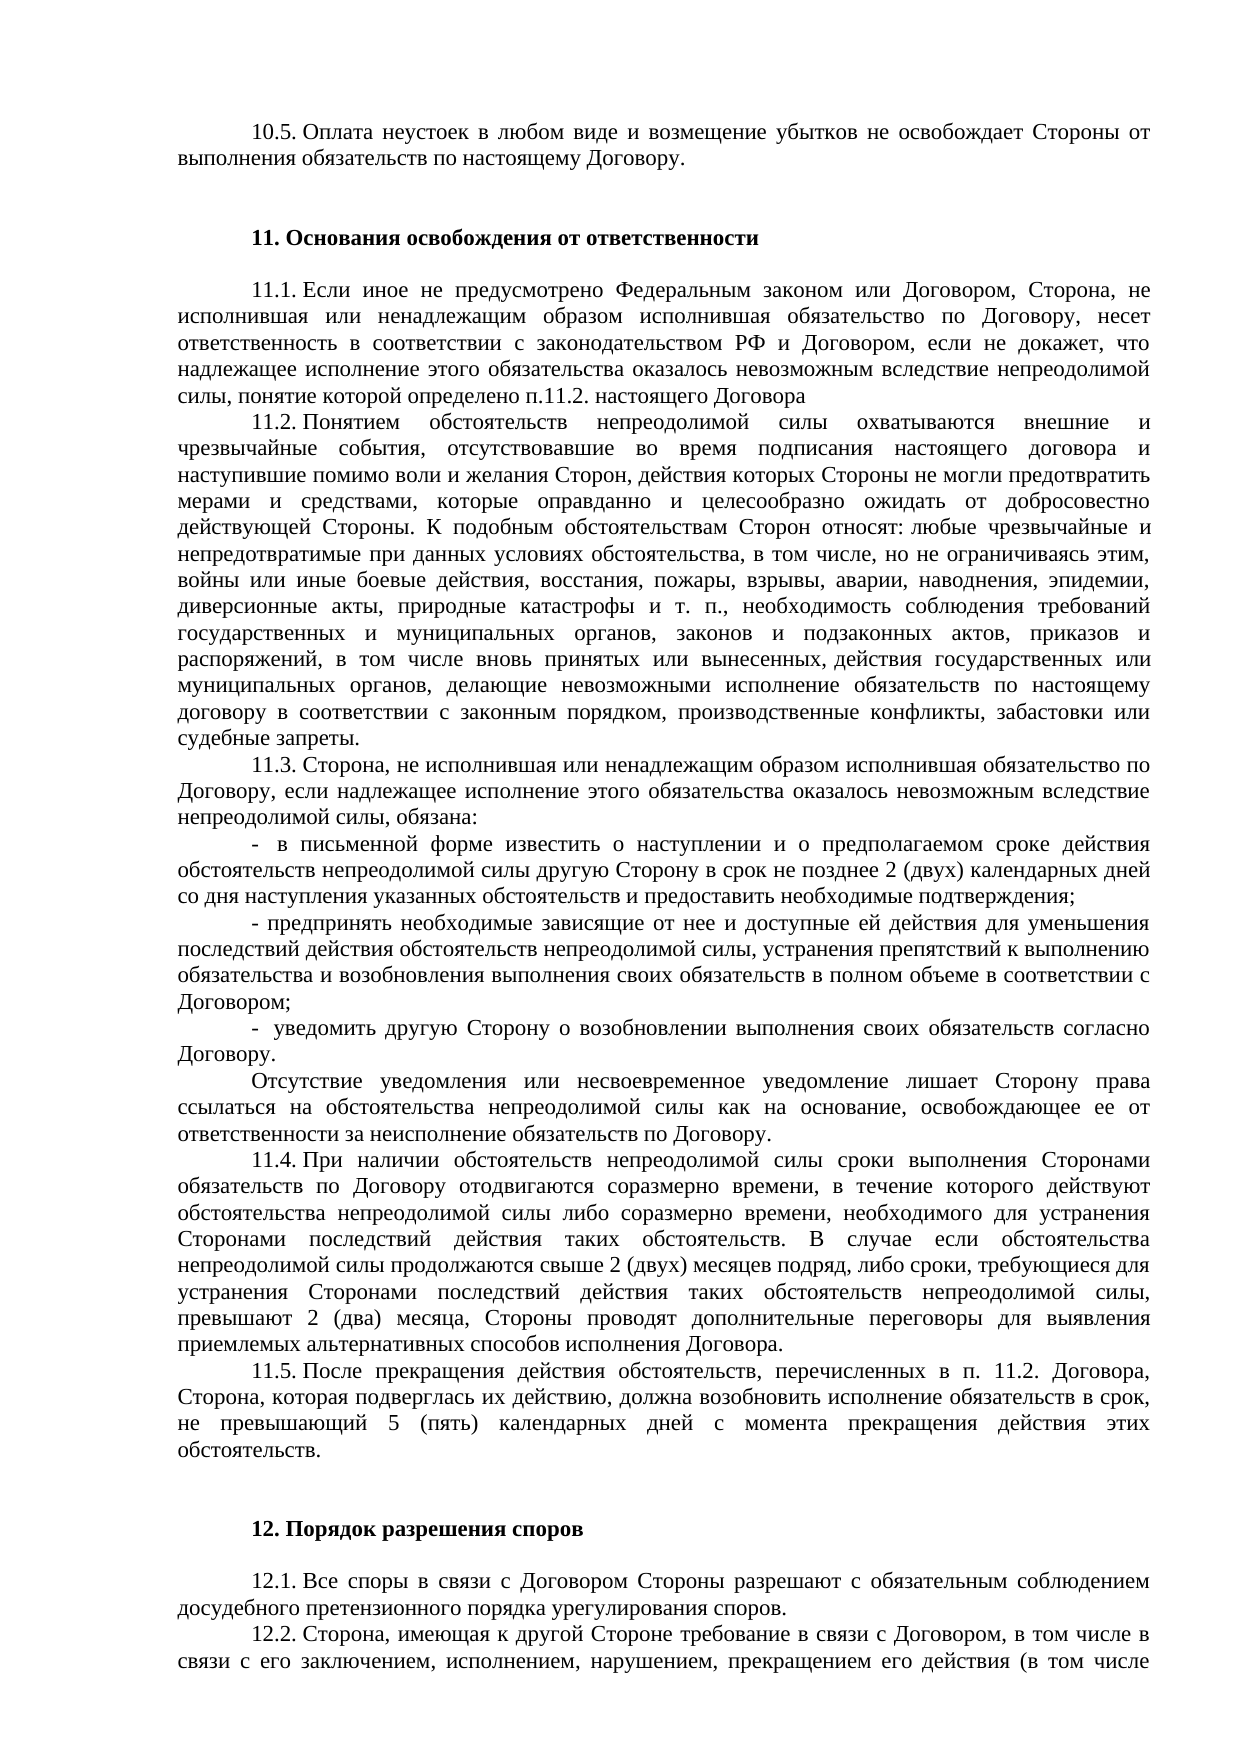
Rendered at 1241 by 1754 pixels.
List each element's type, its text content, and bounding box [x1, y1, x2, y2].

text 10.5. Оплата неустоек в любом виде и возмещение убытков не освобождает Стороны от выполнения обязательств по настоящему Договору. [177, 118, 1152, 171]
text 12. Порядок разрешения споров [177, 1515, 1152, 1541]
text - в письменной форме известить о наступлении и о предполагаемом сроке действия обстоятельств непреодолимой силы другую Сторону в срок не позднее 2 (двух) календарных дней со дня наступления указанных обстоятельств и предоставить необходимые подтверждения; [177, 830, 1152, 909]
text 11.1. Если иное не предусмотрено Федеральным законом или Договором, Сторона, не исполнившая или ненадлежащим образом исполнившая обязательство по Договору, несет ответственность в соответствии с законодательством РФ и Договором, если не докажет, что надлежащее исполнение этого обязательства оказалось невозможным вследствие непреодолимой силы, понятие которой определено п.11.2. настоящего Договора [177, 276, 1152, 408]
text 11.4. При наличии обстоятельств непреодолимой силы сроки выполнения Сторонами обязательств по Договору отодвигаются соразмерно времени, в течение которого действуют обстоятельства непреодолимой силы либо соразмерно времени, необходимого для устранения Сторонами последствий действия таких обстоятельств. В случае если обстоятельства непреодолимой силы продолжаются свыше 2 (двух) месяцев подряд, либо сроки, требующиеся для устранения Сторонами последствий действия таких обстоятельств непреодолимой силы, превышают 2 (два) месяца, Стороны проводят дополнительные переговоры для выявления приемлемых альтернативных способов исполнения Договора. [177, 1146, 1152, 1357]
text - уведомить другую Сторону о возобновлении выполнения своих обязательств согласно Договору. [177, 1014, 1152, 1067]
text 11.5. После прекращения действия обстоятельств, перечисленных в п. 11.2. Договора, Сторона, которая подверглась их действию, должна возобновить исполнение обязательств в срок, не превышающий 5 (пять) календарных дней с момента прекращения действия этих обстоятельств. [177, 1357, 1152, 1462]
text 11.3. Сторона, не исполнившая или ненадлежащим образом исполнившая обязательство по Договору, если надлежащее исполнение этого обязательства оказалось невозможным вследствие непреодолимой силы, обязана: [177, 751, 1152, 830]
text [177, 1620, 1152, 1673]
text 12.1. Все споры в связи с Договором Стороны разрешают с обязательным соблюдением досудебного претензионного порядка урегулирования споров. [177, 1568, 1152, 1620]
text 11. Основания освобождения от ответственности [177, 223, 1152, 250]
text - предпринять необходимые зависящие от нее и доступные ей действия для уменьшения последствий действия обстоятельств непреодолимой силы, устранения препятствий к выполнению обязательства и возобновления выполнения своих обязательств в полном объеме в соответствии с Договором; [177, 909, 1152, 1014]
text Отсутствие уведомления или несвоевременное уведомление лишает Сторону права ссылаться на обстоятельства непреодолимой силы как на основание, освобождающее ее от ответственности за неисполнение обязательств по Договору. [177, 1067, 1152, 1146]
text 11.2. Понятием обстоятельств непреодолимой силы охватываются внешние и чрезвычайные события, отсутствовавшие во время подписания настоящего договора и наступившие помимо воли и желания Сторон, действия которых Стороны не могли предотвратить мерами и средствами, которые оправданно и целесообразно ожидать от добросовестно действующей Стороны. К подобным обстоятельствам Сторон относят: любые чрезвычайные и непредотвратимые при данных условиях обстоятельства, в том числе, но не ограничиваясь этим, войны или иные боевые действия, восстания, пожары, взрывы, аварии, наводнения, эпидемии, диверсионные акты, природные катастрофы и т. п., необходимость соблюдения требований государственных и муниципальных органов, законов и подзаконных актов, приказов и распоряжений, в том числе вновь принятых или вынесенных, действия государственных или муниципальных органов, делающие невозможными исполнение обязательств по настоящему договору в соответствии с законным порядком, производственные конфликты, забастовки или судебные запреты. [177, 408, 1152, 751]
